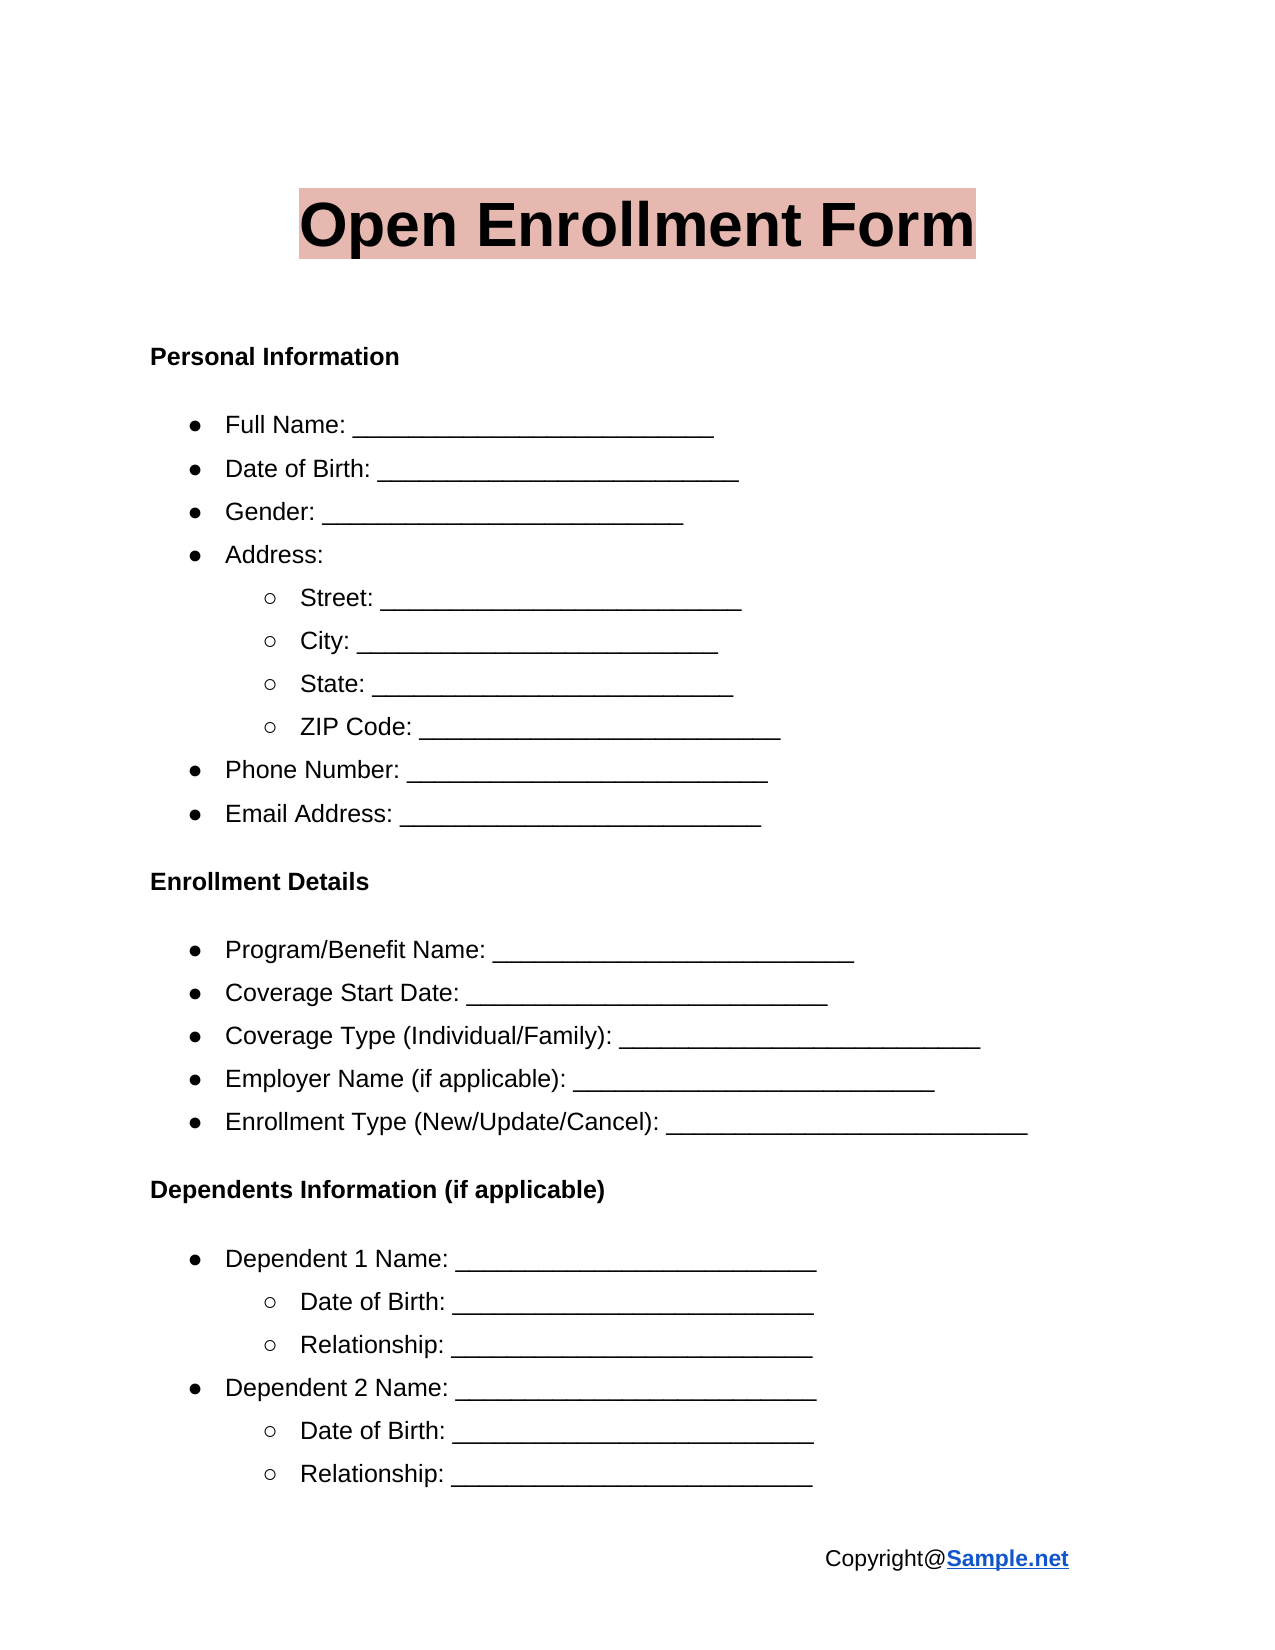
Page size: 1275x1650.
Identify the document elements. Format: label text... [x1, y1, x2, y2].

list Dependent 2 Name: __________________________ [187, 1373, 1125, 1402]
subtitle Personal Information [150, 299, 1125, 371]
list Employer Name (if applicable): __________________________ [187, 1064, 1125, 1093]
list Email Address: __________________________ [187, 799, 1125, 827]
list Coverage Start Date: __________________________ [187, 978, 1125, 1007]
list Date of Birth: __________________________ [262, 1416, 1125, 1445]
list Relationship: __________________________ [262, 1330, 1125, 1359]
list City: __________________________ [262, 626, 1125, 655]
list Gender: __________________________ [187, 497, 1125, 526]
text Enrollment Details [150, 867, 1125, 896]
list Enrollment Type (New/Update/Cancel): __________________________ [187, 1107, 1125, 1136]
list Date of Birth: __________________________ [187, 454, 1125, 482]
list ZIP Code: __________________________ [262, 712, 1125, 741]
list Dependent 1 Name: __________________________ [187, 1244, 1125, 1272]
list Program/Benefit Name: __________________________ [187, 935, 1125, 964]
list Relationship: __________________________ [262, 1459, 1125, 1488]
text Dependents Information (if applicable) [150, 1176, 1125, 1204]
list State: __________________________ [262, 669, 1125, 698]
list Address: [187, 540, 1125, 569]
list Coverage Type (Individual/Family): __________________________ [187, 1021, 1125, 1050]
list Full Name: __________________________ [187, 411, 1125, 439]
list Phone Number: __________________________ [187, 756, 1125, 784]
list Street: __________________________ [262, 583, 1125, 612]
list Date of Birth: __________________________ [262, 1287, 1125, 1316]
subtitle Open Enrollment Form [150, 187, 1125, 259]
